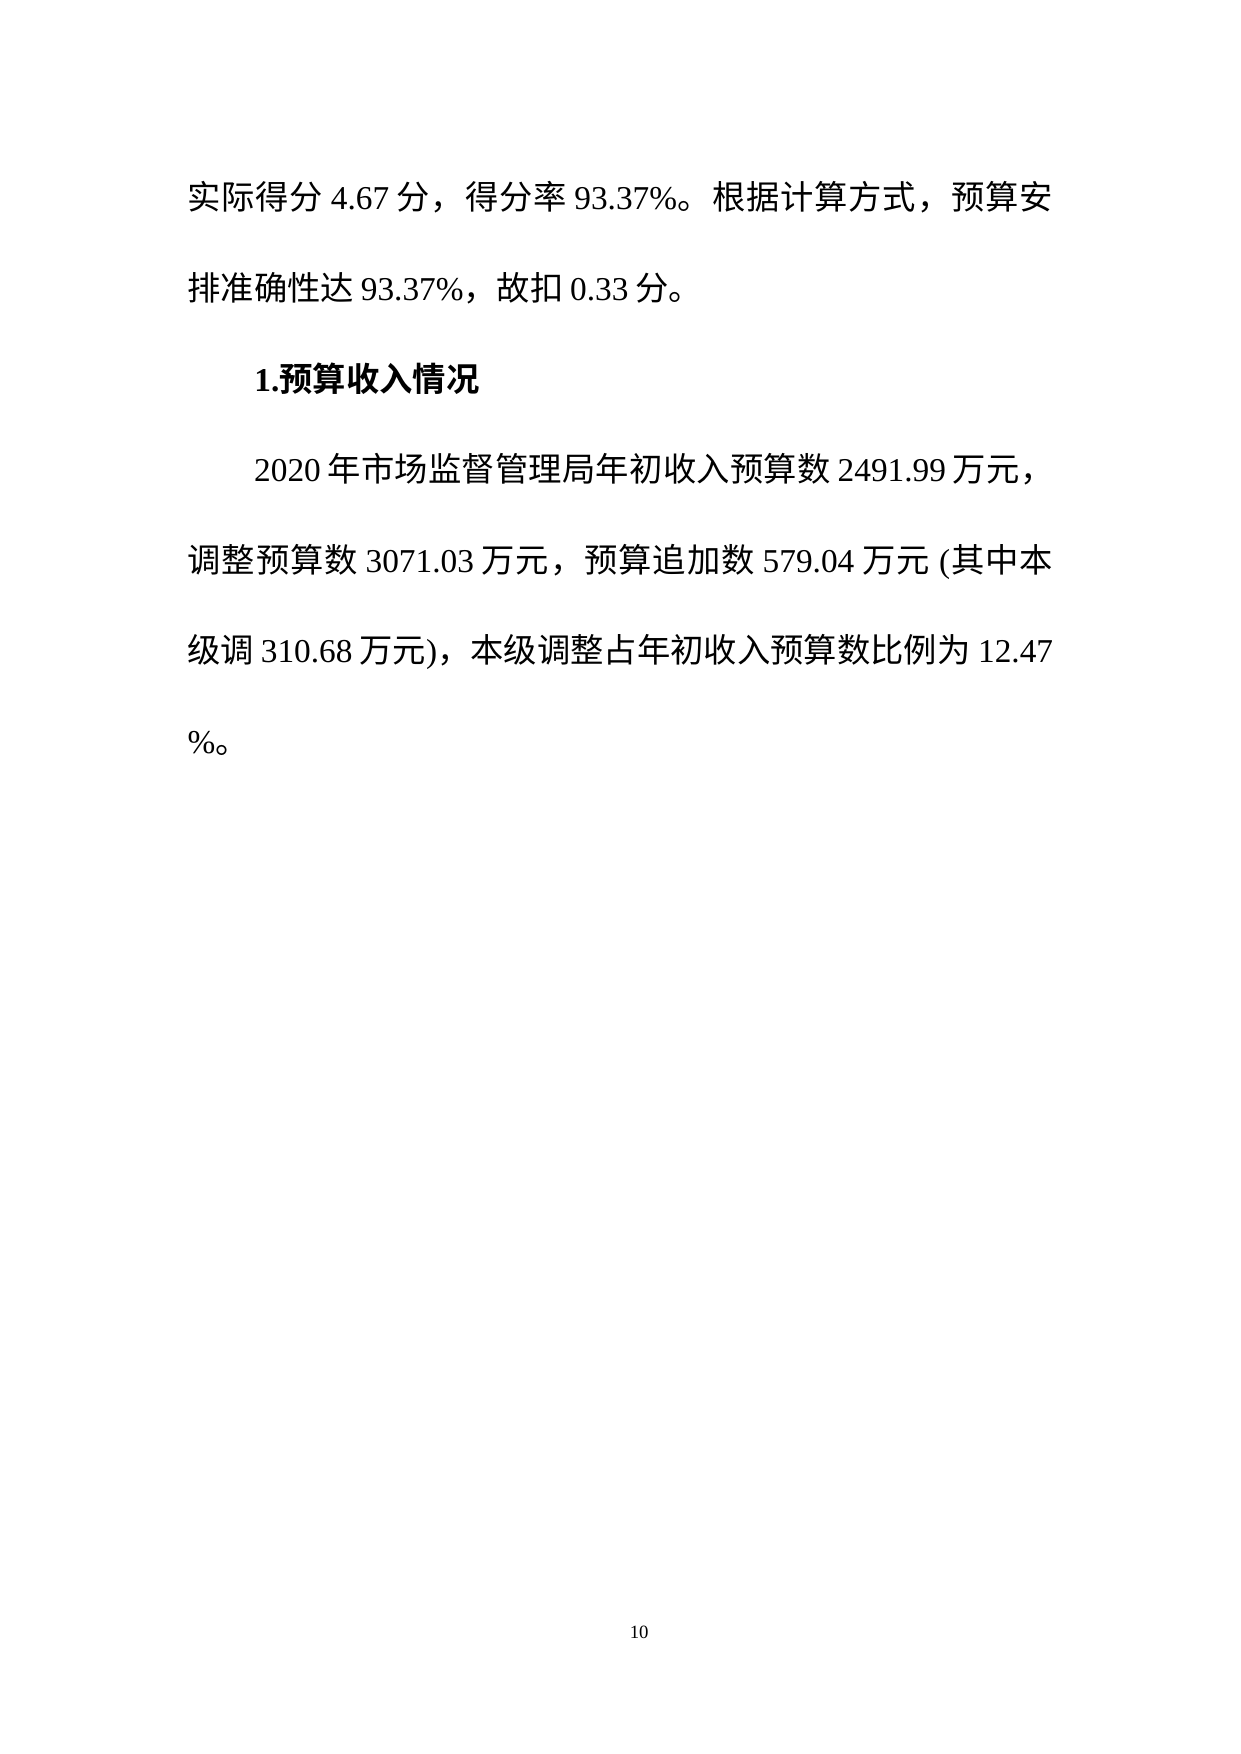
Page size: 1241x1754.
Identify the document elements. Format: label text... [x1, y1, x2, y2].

subtitle 1.预算收入情况 [187, 331, 1053, 422]
text 2020年市场监督管理局年初收入预算数2491.99万元，调整预算数3071.03万元，预算追加数579.04万元 (其中本级调310.68万元)，本级调整占年初收入预算数比例为12.47%。 [187, 422, 1053, 784]
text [187, 150, 1053, 331]
